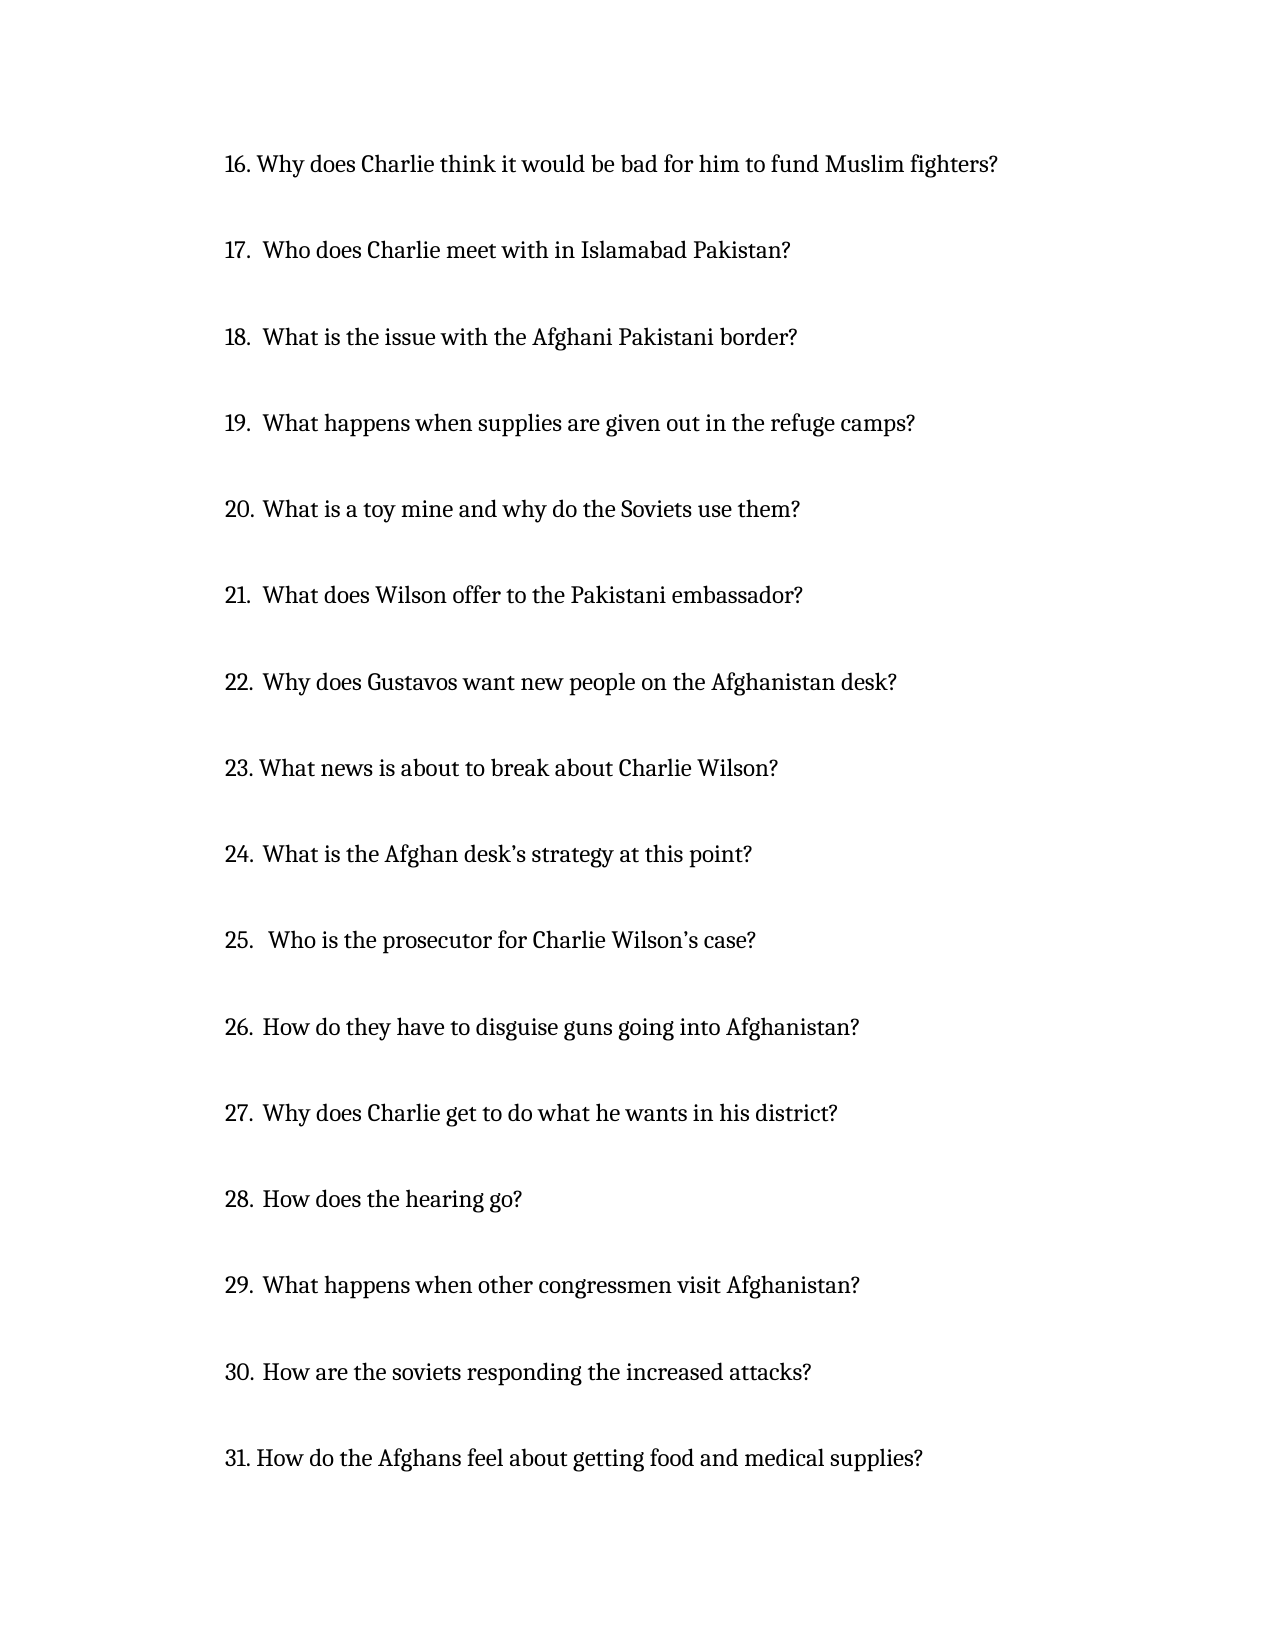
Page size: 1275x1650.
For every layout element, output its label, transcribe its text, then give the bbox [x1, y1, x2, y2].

list What does Wilson offer to the Pakistani embassador? [225, 581, 1087, 610]
list What is the Afghan desk’s strategy at this point? [225, 840, 1087, 869]
list How does the hearing go? [225, 1185, 1087, 1214]
list What is a toy mine and why do the Soviets use them? [225, 495, 1087, 524]
list Who does Charlie meet with in Islamabad Pakistan? [225, 236, 1087, 265]
list What happens when other congressmen visit Afghanistan? [225, 1271, 1087, 1300]
list How do they have to disguise guns going into Afghanistan? [225, 1012, 1087, 1041]
text 16. Why does Charlie think it would be bad for him to fund Muslim fighters? [225, 150, 1087, 179]
text 31. How do the Afghans feel about getting food and medical supplies? [225, 1444, 1087, 1472]
list What is the issue with the Afghani Pakistani border? [225, 322, 1087, 351]
list How are the soviets responding the increased attacks? [225, 1357, 1087, 1386]
list Why does Gustavos want new people on the Afghanistan desk? [225, 667, 1087, 696]
list Why does Charlie get to do what he wants in his district? [225, 1099, 1087, 1127]
list What happens when supplies are given out in the refuge camps? [225, 409, 1087, 437]
list Who is the prosecutor for Charlie Wilson’s case? [225, 926, 1087, 955]
text 23. What news is about to break about Charlie Wilson? [225, 754, 1087, 782]
